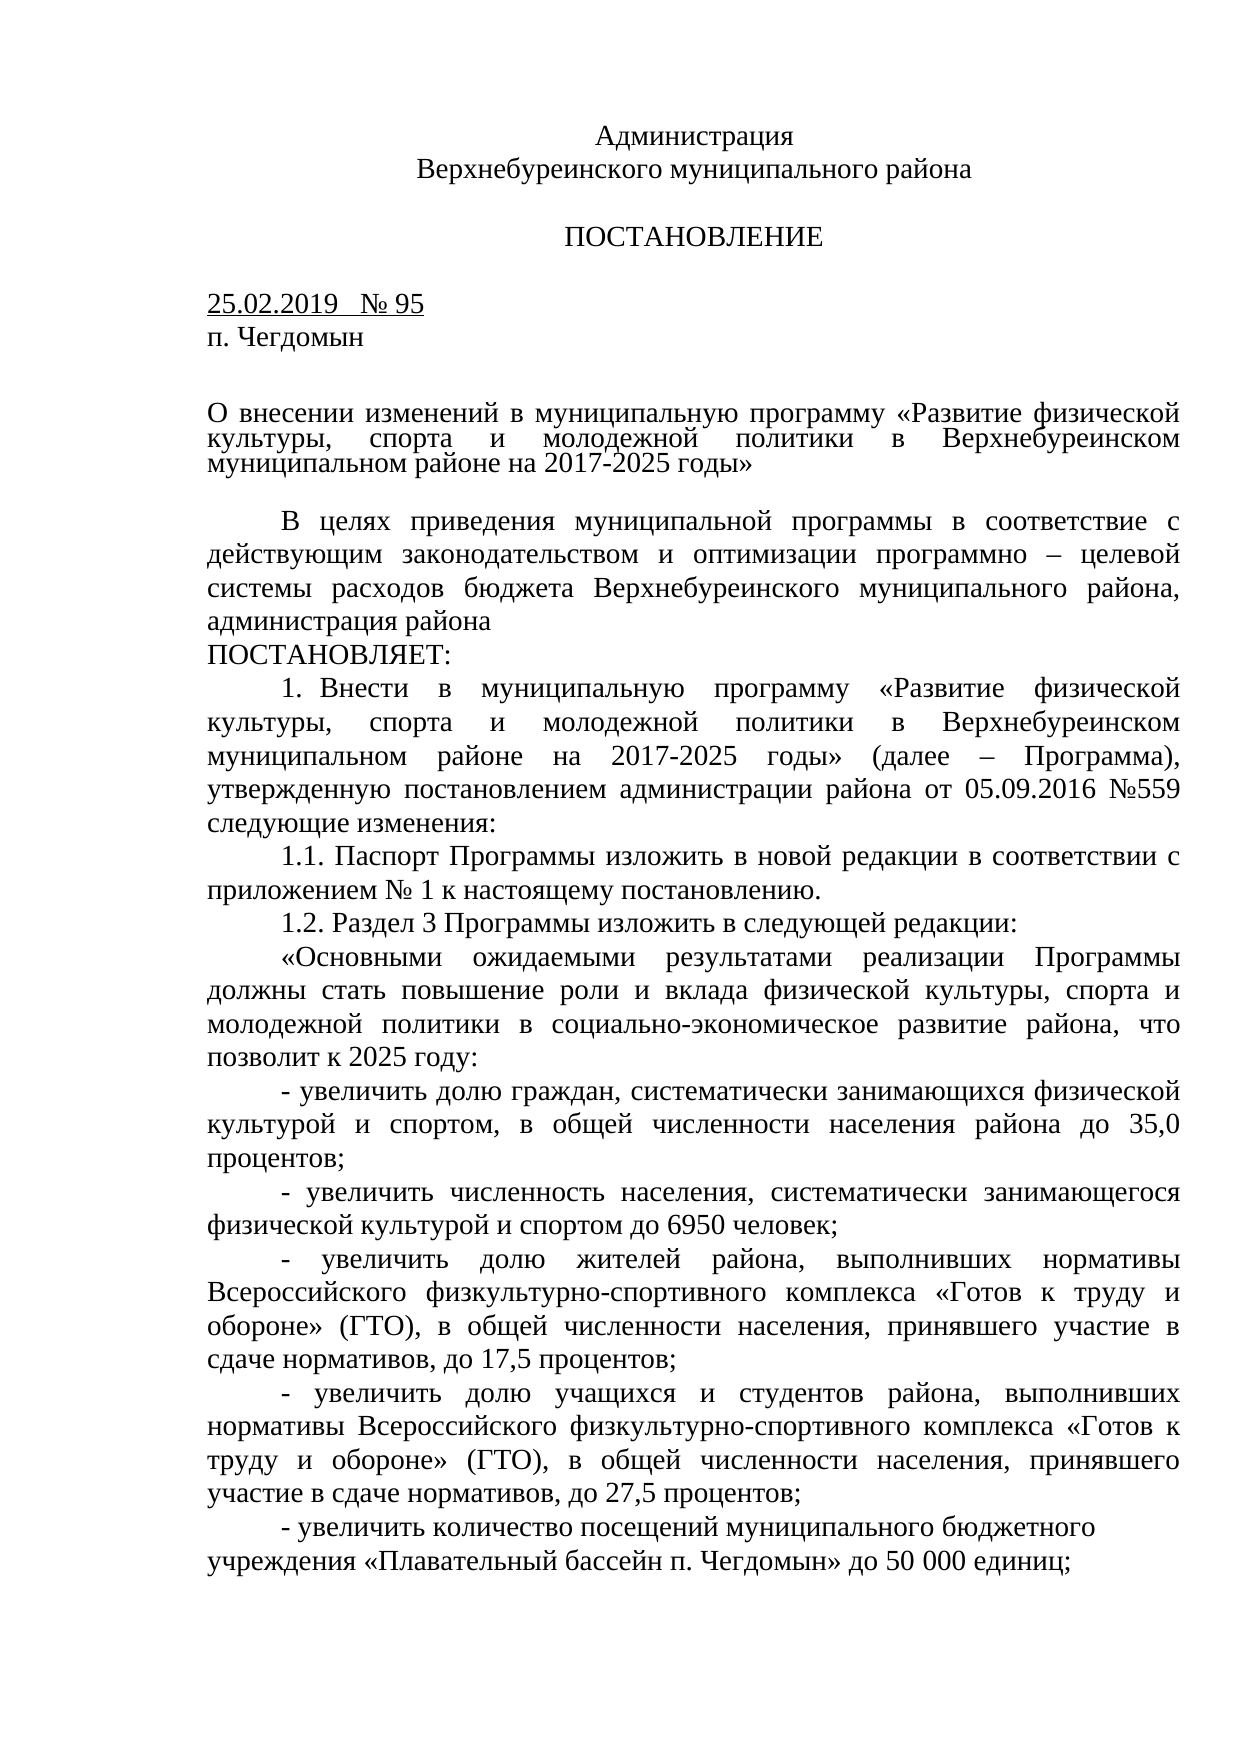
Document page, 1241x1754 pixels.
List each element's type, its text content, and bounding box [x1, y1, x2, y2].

text 1. Внести в муниципальную программу «Развитие физической культуры, спорта и молодежной политики в Верхнебуреинском муниципальном районе на 2017-2025 годы» (далее – Программа), утвержденную постановлением администрации района от 05.09.2016 №559 следующие изменения: [207, 671, 1181, 838]
text - увеличить долю граждан, систематически занимающихся физической культурой и спортом, в общей численности населения района до 35,0 процентов; [207, 1073, 1181, 1174]
text учреждения «Плавательный бассейн п. Чегдомын» до 50 000 единиц; [207, 1543, 1181, 1576]
text - увеличить долю жителей района, выполнивших нормативы Всероссийского физкультурно-спортивного комплекса «Готов к труду и обороне» (ГТО), в общей численности населения, принявшего участие в сдаче нормативов, до 17,5 процентов; [207, 1241, 1181, 1375]
text - увеличить численность населения, систематически занимающегося физической культурой и спортом до 6950 человек; [207, 1174, 1181, 1241]
text 1.1. Паспорт Программы изложить в новой редакции в соответствии с приложением № 1 к настоящему постановлению. [207, 838, 1181, 905]
text 1.2. Раздел 3 Программы изложить в следующей редакции: [207, 905, 1181, 939]
text 25.02.2019 № 95 [207, 286, 1181, 319]
text ПОСТАНОВЛЕНИЕ [207, 219, 1181, 252]
text ПОСТАНОВЛЯЕТ: [207, 637, 1181, 671]
text п. Чегдомын [207, 319, 1181, 353]
text - увеличить долю учащихся и студентов района, выполнивших нормативы Всероссийского физкультурно-спортивного комплекса «Готов к труду и обороне» (ГТО), в общей численности населения, принявшего участие в сдаче нормативов, до 27,5 процентов; [207, 1375, 1181, 1509]
text «Основными ожидаемыми результатами реализации Программы должны стать повышение роли и вклада физической культуры, спорта и молодежной политики в социально-экономическое развитие района, что позволит к 2025 году: [207, 939, 1181, 1073]
text В целях приведения муниципальной программы в соответствие с действующим законодательством и оптимизации программно – целевой системы расходов бюджета Верхнебуреинского муниципального района, администрация района [207, 503, 1181, 637]
text Верхнебуреинского муниципального района [207, 152, 1181, 185]
text Администрация [207, 118, 1181, 152]
text О внесении изменений в муниципальную программу «Развитие физической культуры, спорта и молодежной политики в Верхнебуреинском муниципальном районе на 2017-2025 годы» [207, 403, 1181, 478]
text - увеличить количество посещений муниципального бюджетного [207, 1509, 1181, 1543]
